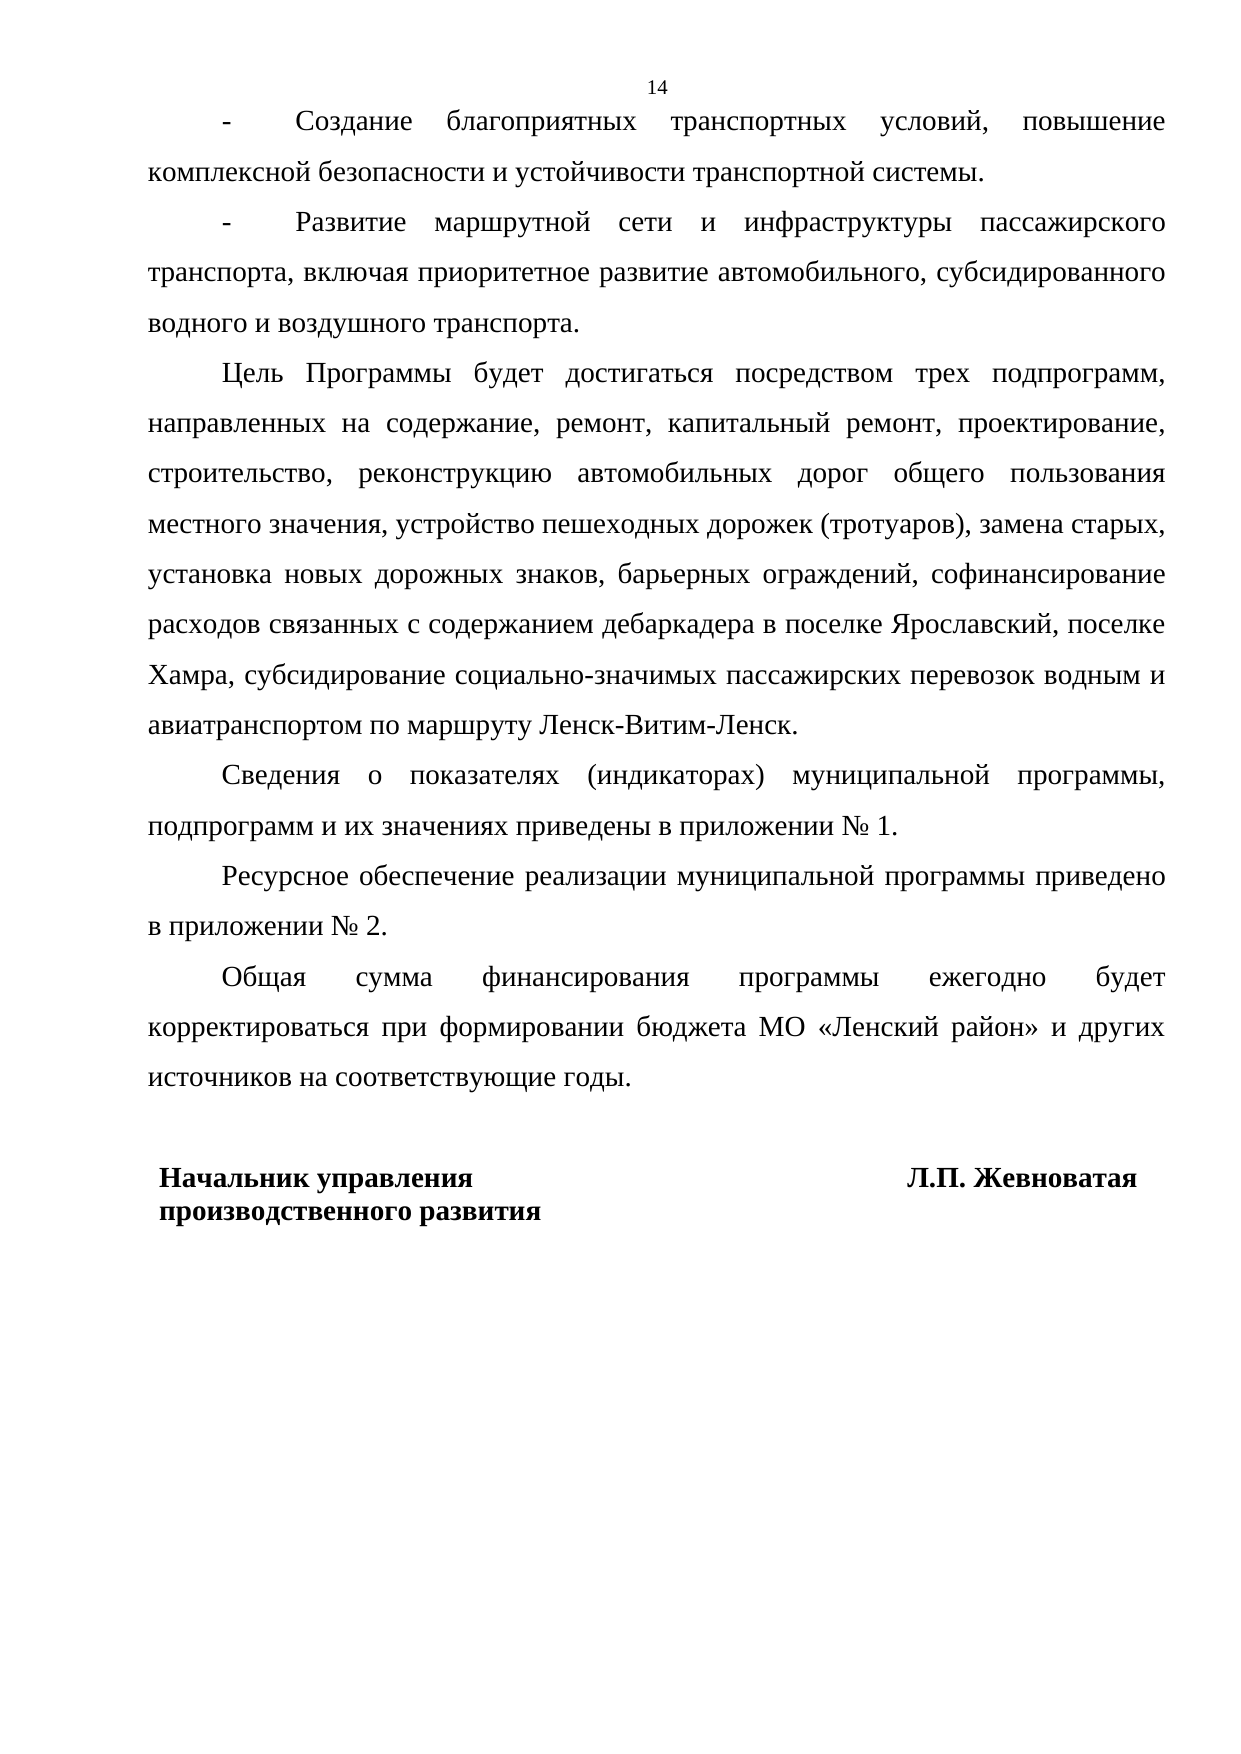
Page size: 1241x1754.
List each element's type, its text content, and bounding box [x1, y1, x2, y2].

text Сведения о показателях (индикаторах) муниципальной программы, подпрограмм и их значениях приведены в приложении № 1. [148, 757, 1166, 841]
table_header Начальник управления производственного развития [148, 1160, 668, 1227]
text Цель Программы будет достигаться посредством трех подпрограмм, направленных на содержание, ремонт, капитальный ремонт, проектирование, строительство, реконструкцию автомобильных дорог общего пользования местного значения, устройство пешеходных дорожек (тротуаров), замена старых, установка новых дорожных знаков, барьерных ограждений, софинансирование расходов связанных с содержанием дебаркадера в поселке Ярославский, поселке Хамра, субсидирование социально-значимых пассажирских перевозок водным и авиатранспортом по маршруту Ленск-Витим-Ленск. [148, 355, 1166, 741]
text - Развитие маршрутной сети и инфраструктуры пассажирского транспорта, включая приоритетное развитие автомобильного, субсидированного водного и воздушного транспорта. [148, 204, 1166, 338]
table_header Л.П. Жевноватая [668, 1160, 1148, 1227]
text Общая сумма финансирования программы ежегодно будет корректироваться при формировании бюджета МО «Ленский район» и других источников на соответствующие годы. [148, 959, 1166, 1093]
text - Создание благоприятных транспортных условий, повышение комплексной безопасности и устойчивости транспортной системы. [148, 103, 1166, 187]
text Ресурсное обеспечение реализации муниципальной программы приведено в приложении № 2. [148, 858, 1166, 942]
